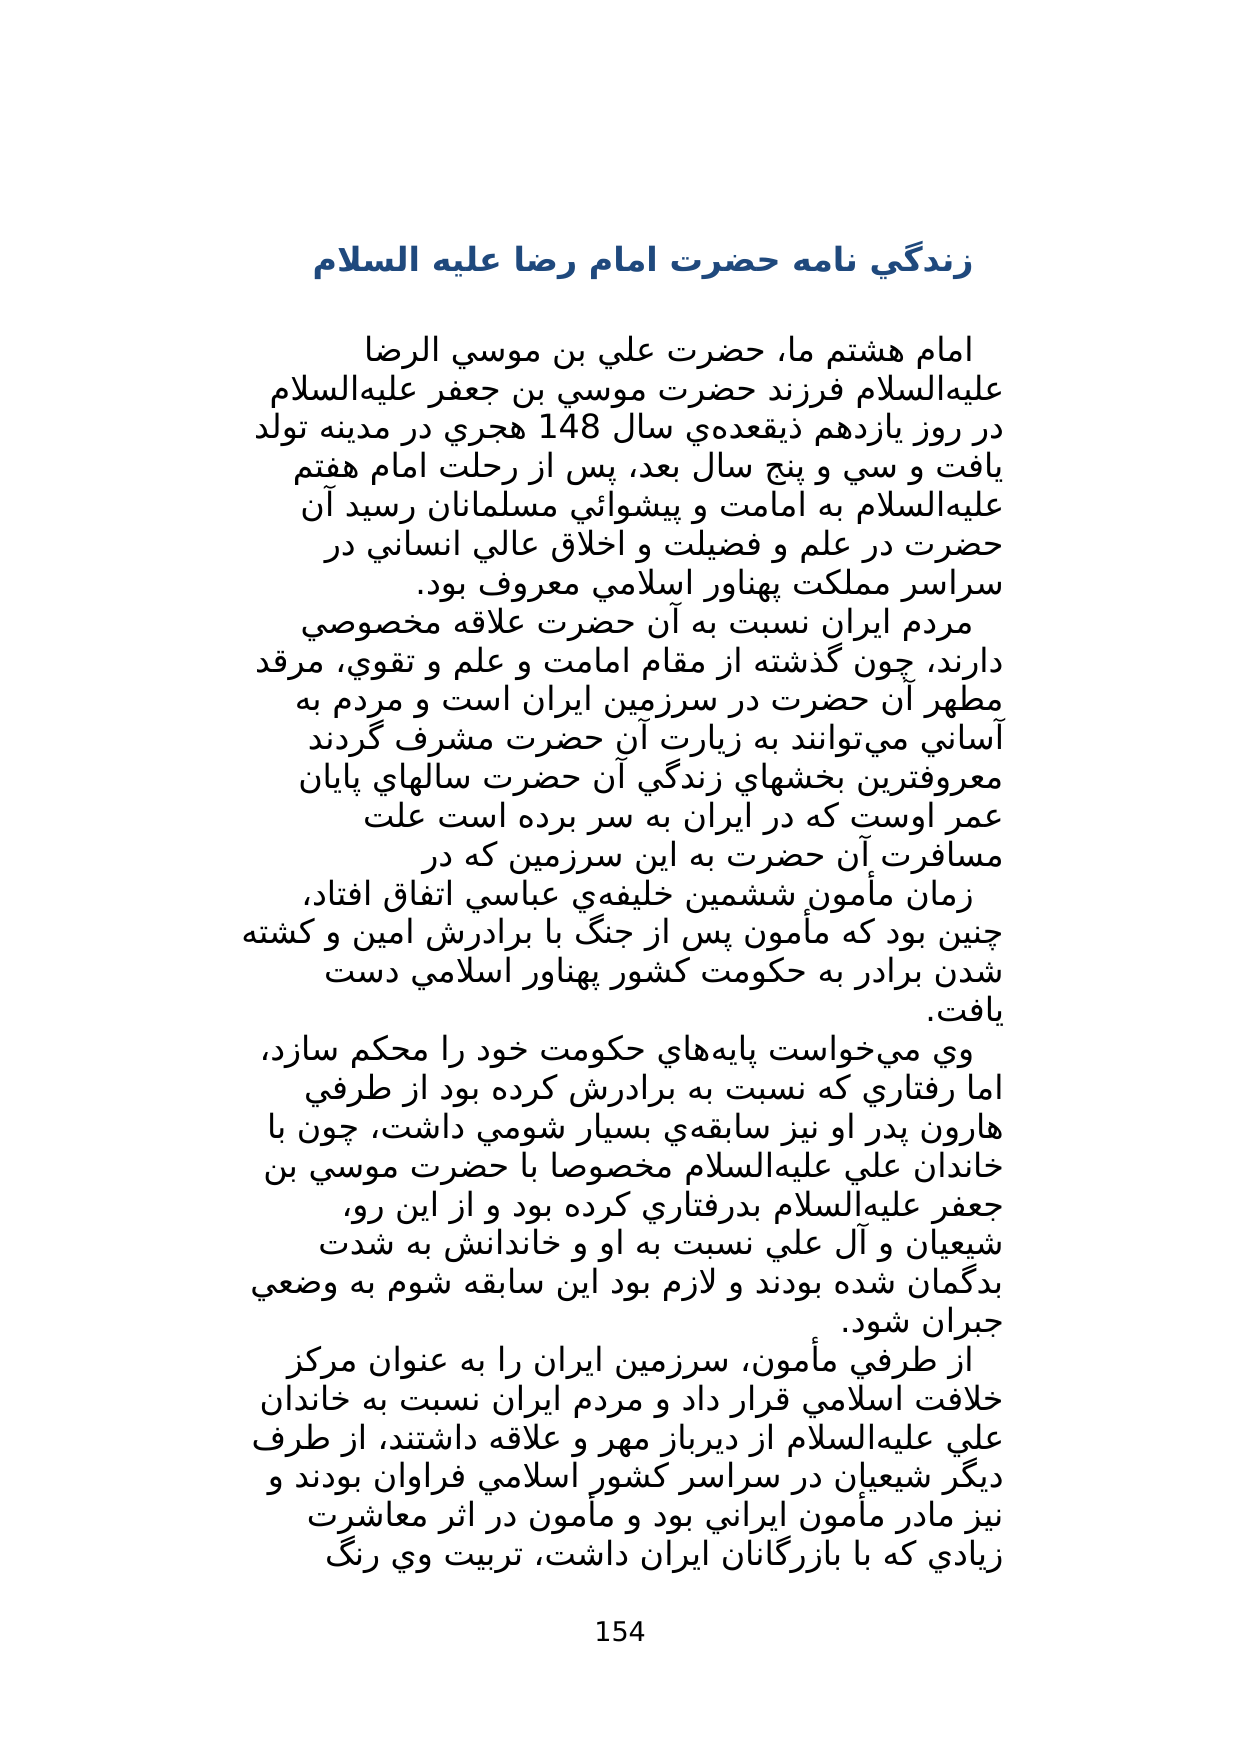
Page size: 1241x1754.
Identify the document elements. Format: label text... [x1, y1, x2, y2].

text مردم ايران نسبت به آن حضرت علاقه مخصوصي دارند، چون گذشته از مقام امامت و علم و تقوي، مرقد مطهر آن حضرت در سرزمين ايران است و مردم به آساني مي‌توانند به زيارت آن حضرت مشرف گردند معروفترين بخشهاي زندگي آن حضرت سالهاي پايان عمر اوست كه در ايران به سر برده است علت مسافرت آن حضرت به اين سرزمين كه در [236, 602, 1004, 874]
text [236, 1340, 1004, 1573]
text امام هشتم ما، حضرت علي بن موسي الرضا عليه‌السلام فرزند حضرت موسي بن جعفر عليه‌السلام در روز يازدهم ذيقعده‌ي سال 148 هجري در مدينه تولد يافت و سي و پنج سال بعد، پس از رحلت امام هفتم عليه‌السلام به امامت و پيشوائي مسلمانان رسيد آن حضرت در علم و فضيلت و اخلاق عالي انساني در سراسر مملكت پهناور اسلامي معروف بود. [236, 330, 1004, 602]
subtitle زندگي نامه حضرت امام رضا عليه السلام [236, 241, 1004, 279]
text زمان مأمون ششمين خليفه‌ي عباسي اتفاق افتاد، چنين بود كه مأمون پس از جنگ با برادرش امين و كشته شدن برادر به حكومت كشور پهناور اسلامي دست يافت. [236, 874, 1004, 1029]
text وي مي‌خواست پايه‌هاي حكومت خود را محكم سازد، اما رفتاري كه نسبت به برادرش كرده بود از طرفي هارون پدر او نيز سابقه‌ي بسيار شومي داشت، چون با خاندان علي عليه‌السلام مخصوصا با حضرت موسي بن جعفر عليه‌السلام بدرفتاري كرده بود و از اين رو، شيعيان و آل علي نسبت به او و خاندانش به شدت بدگمان شده بودند و لازم بود اين سابقه شوم به وضعي جبران شود. [236, 1029, 1004, 1340]
